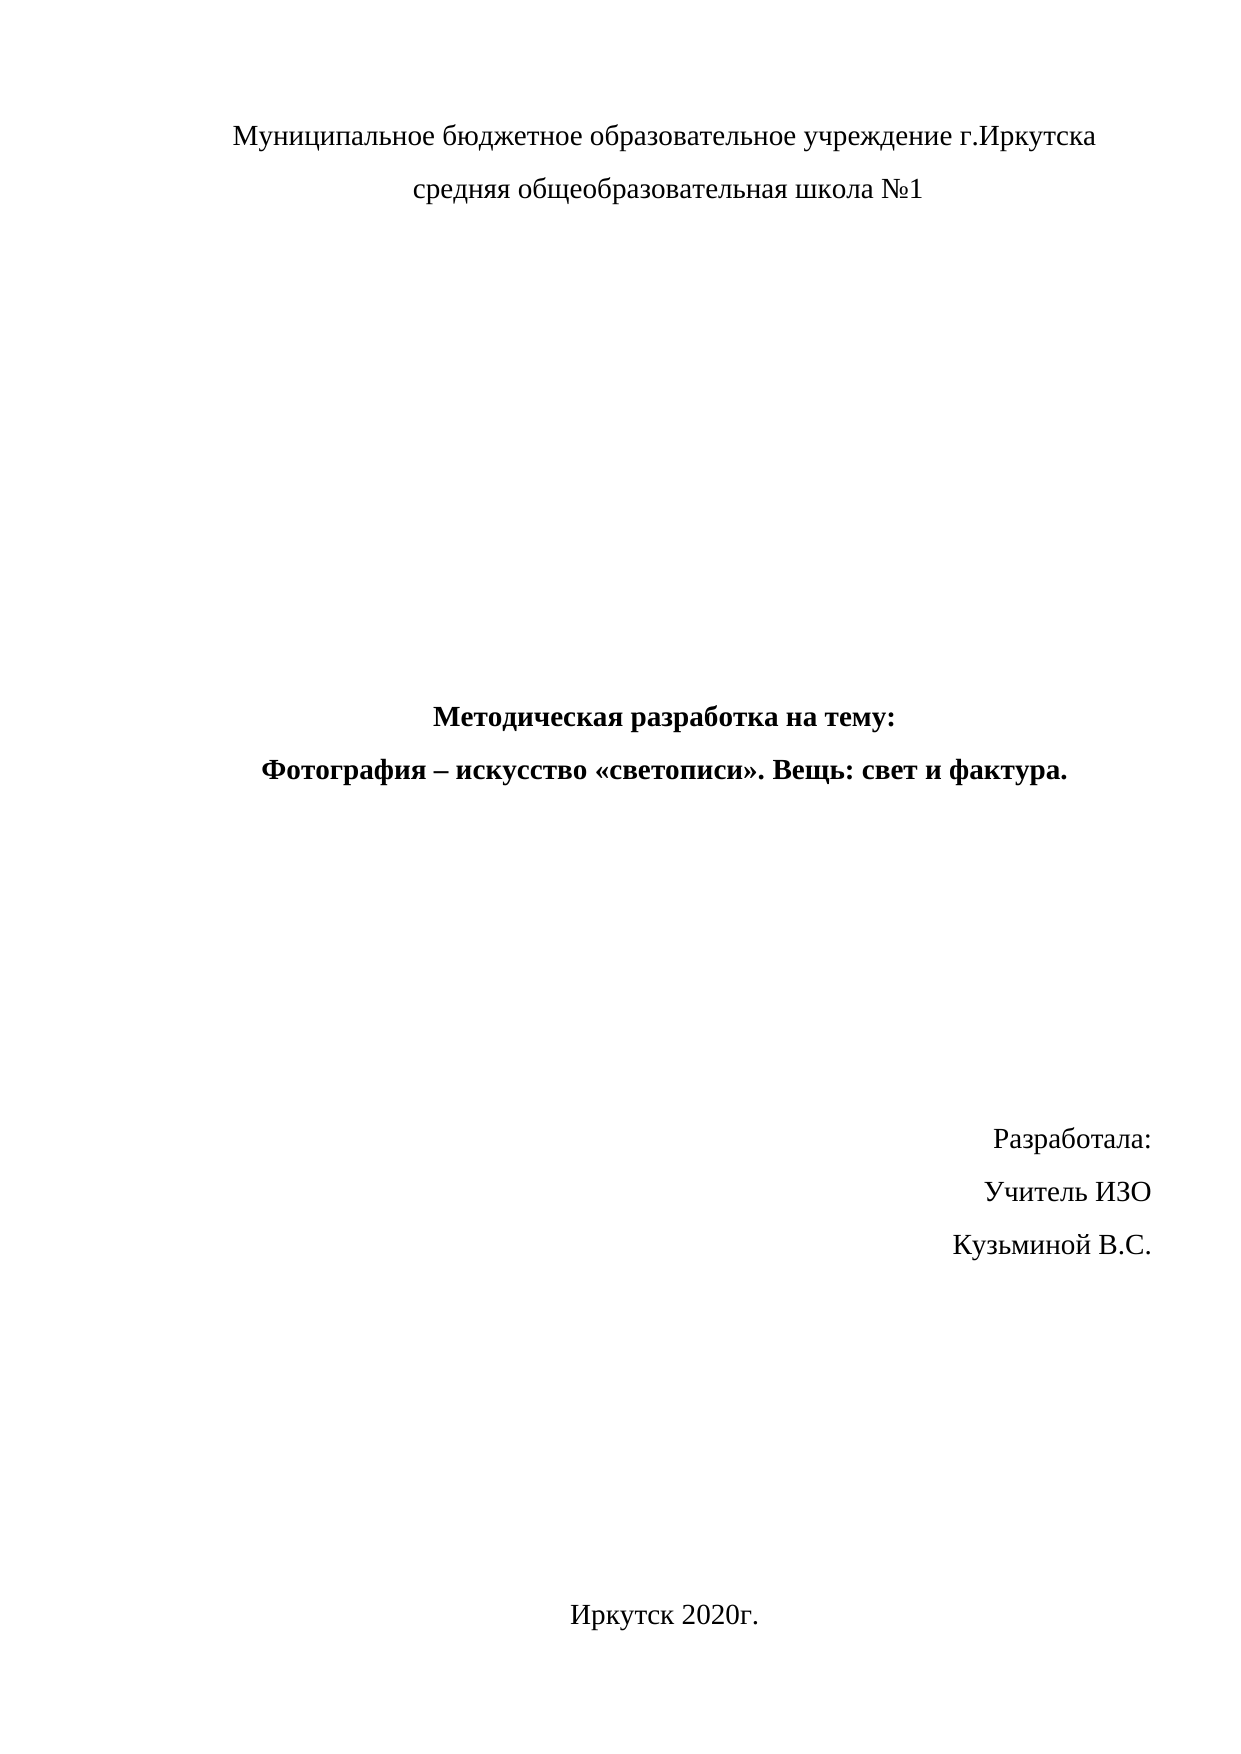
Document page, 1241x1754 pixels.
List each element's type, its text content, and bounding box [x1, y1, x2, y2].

text средняя общеобразовательная школа №1 [177, 171, 1152, 204]
text Кузьминой В.С. [177, 1227, 1152, 1261]
text Иркутск 2020г. [177, 1597, 1152, 1630]
text Учитель ИЗО [177, 1174, 1152, 1208]
text Фотография – искусство «светописи». Вещь: свет и фактура. [177, 752, 1152, 785]
text Разработала: [177, 1122, 1152, 1155]
text Методическая разработка на тему: [177, 699, 1152, 733]
text Муниципальное бюджетное образовательное учреждение г.Иркутска [177, 118, 1152, 152]
